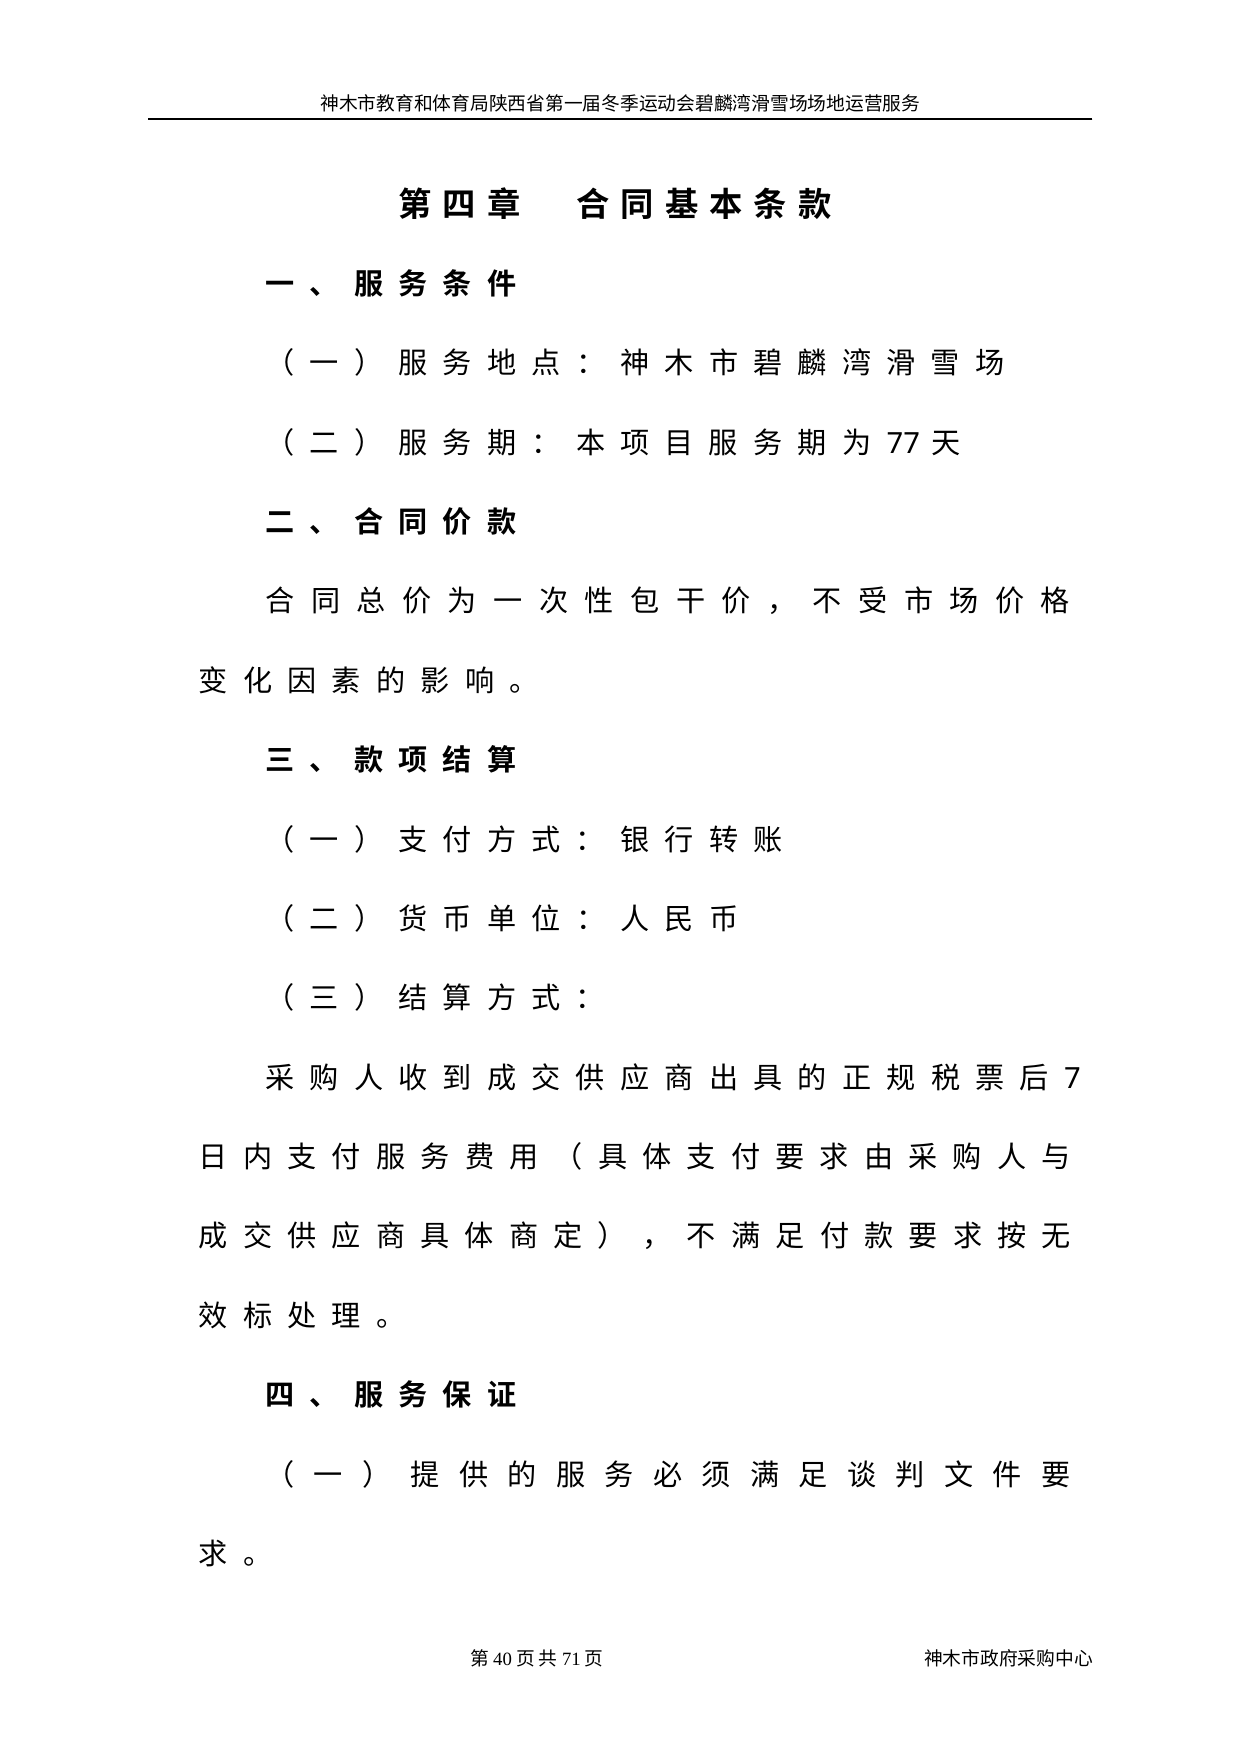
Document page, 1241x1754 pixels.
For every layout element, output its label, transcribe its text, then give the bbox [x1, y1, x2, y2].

text 采购人收到成交供应商出具的正规税票后7日内支付服务费用（具体支付要求由采购人与成交供应商具体商定），不满足付款要求按无效标处理。 [198, 1036, 1086, 1353]
text （二）服务期：本项目服务期为77天 [198, 401, 1086, 480]
text 合同总价为一次性包干价，不受市场价格变化因素的影响。 [198, 559, 1086, 718]
text 三、款项结算 [198, 718, 1086, 798]
text （一）提供的服务必须满足谈判文件要求。 [198, 1433, 1086, 1591]
text 四、服务保证 [198, 1353, 1086, 1433]
text （二）货币单位：人民币 [198, 877, 1086, 956]
text 一、服务条件 [198, 242, 1086, 321]
text （三）结算方式： [198, 956, 1086, 1036]
text （一）支付方式：银行转账 [198, 798, 1086, 877]
text （一）服务地点：神木市碧麟湾滑雪场 [198, 321, 1086, 401]
text 第四章 合同基本条款 [154, 163, 1086, 242]
text 二、合同价款 [198, 480, 1086, 559]
